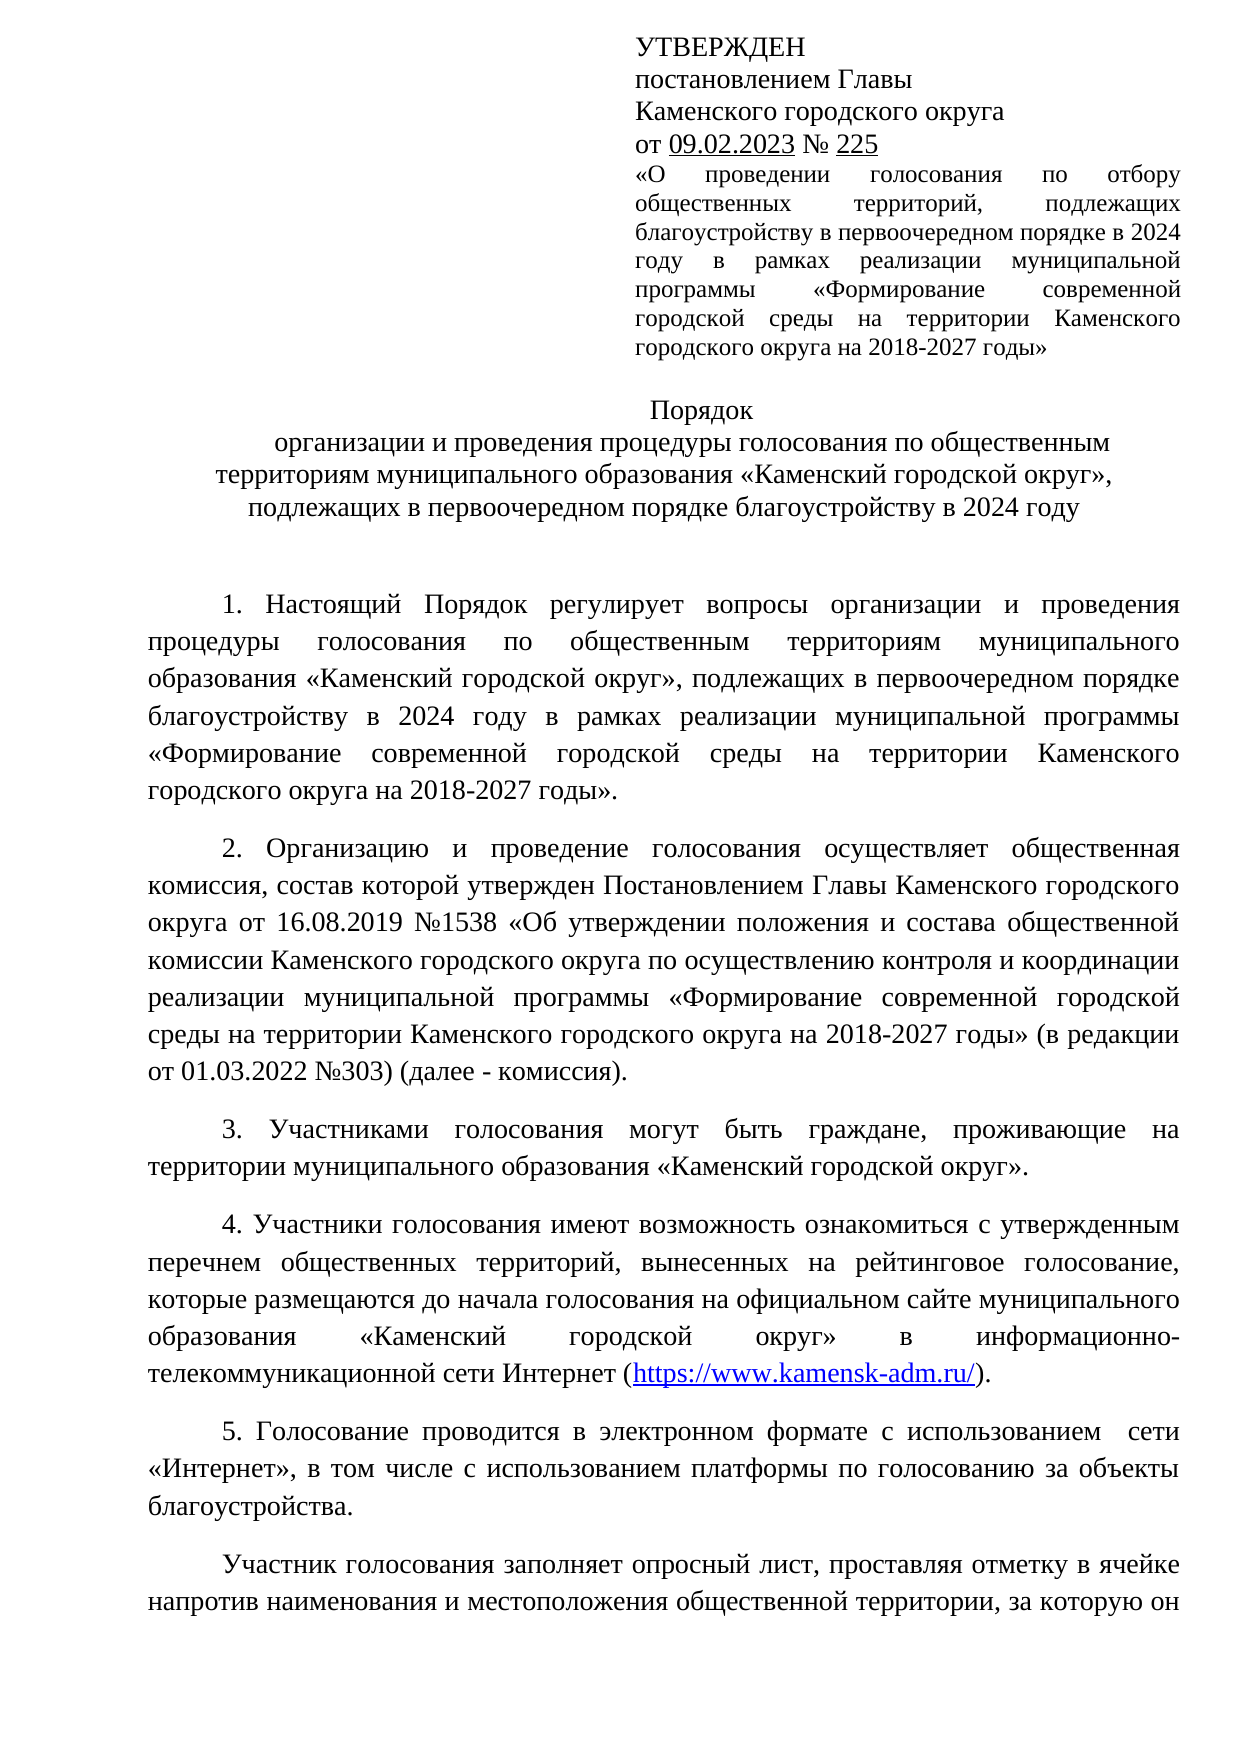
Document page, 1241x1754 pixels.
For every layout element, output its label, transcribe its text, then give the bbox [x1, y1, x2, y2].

text Порядок [148, 393, 1181, 425]
text постановлением Главы [635, 62, 1181, 94]
text 5. Голосование проводится в электронном формате с использованием сети «Интернет», в том числе с использованием платформы по голосованию за объекты благоустройства. [148, 1414, 1181, 1521]
text «О проведении голосования по отбору общественных территорий, подлежащих благоустройству в первоочередном порядке в 2024 году в рамках реализации муниципальной программы «Формирование современной городской среды на территории Каменского городского округа на 2018-2027 годы» [635, 159, 1181, 360]
text УТВЕРЖДЕН [635, 29, 1181, 62]
text от 09.02.2023 № 225 [635, 127, 1181, 159]
text 1. Настоящий Порядок регулирует вопросы организации и проведения процедуры голосования по общественным территориям муниципального образования «Каменский городской округ», подлежащих в первоочередном порядке благоустройству в 2024 году в рамках реализации муниципальной программы «Формирование современной городской среды на территории Каменского городского округа на 2018-2027 годы». [148, 587, 1181, 806]
text организации и проведения процедуры голосования по общественным территориям муниципального образования «Каменский городской округ», подлежащих в первоочередном порядке благоустройству в 2024 году [148, 425, 1181, 522]
text 2. Организацию и проведение голосования осуществляет общественная комиссия, состав которой утвержден Постановлением Главы Каменского городского округа от 16.08.2019 №1538 «Об утверждении положения и состава общественной комиссии Каменского городского округа по осуществлению контроля и координации реализации муниципальной программы «Формирование современной городской среды на территории Каменского городского округа на 2018-2027 годы» (в редакции от 01.03.2022 №303) (далее - комиссия). [148, 831, 1181, 1087]
text Каменского городского округа [635, 94, 1181, 127]
text 3. Участниками голосования могут быть граждане, проживающие на территории муниципального образования «Каменский городской округ». [148, 1112, 1181, 1182]
text 4. Участники голосования имеют возможность ознакомиться с утвержденным перечнем общественных территорий, вынесенных на рейтинговое голосование, которые размещаются до начала голосования на официальном сайте муниципального образования «Каменский городской округ» в информационно-телекоммуникационной сети Интернет (https://www.kamensk-adm.ru/). [148, 1207, 1181, 1389]
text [148, 1547, 1181, 1616]
